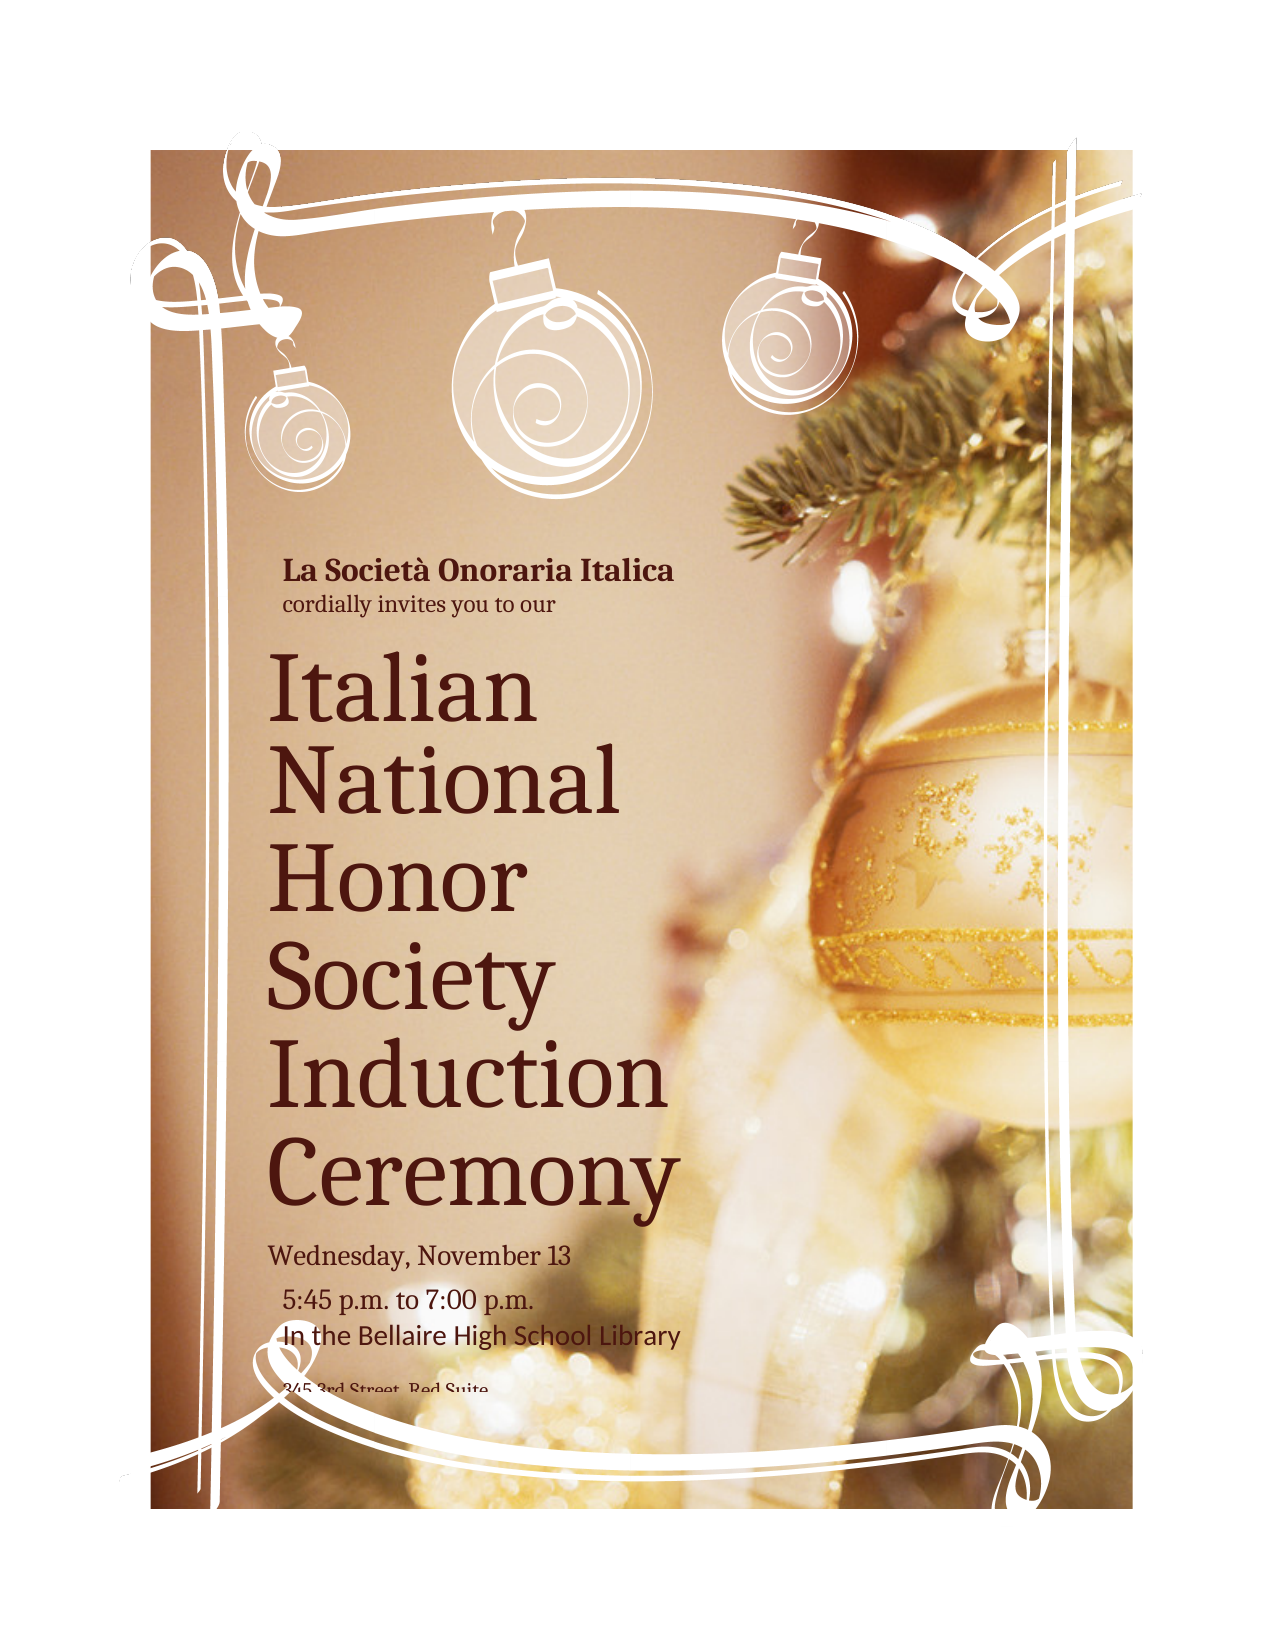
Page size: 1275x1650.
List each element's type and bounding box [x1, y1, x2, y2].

picture [119, 132, 1143, 1527]
